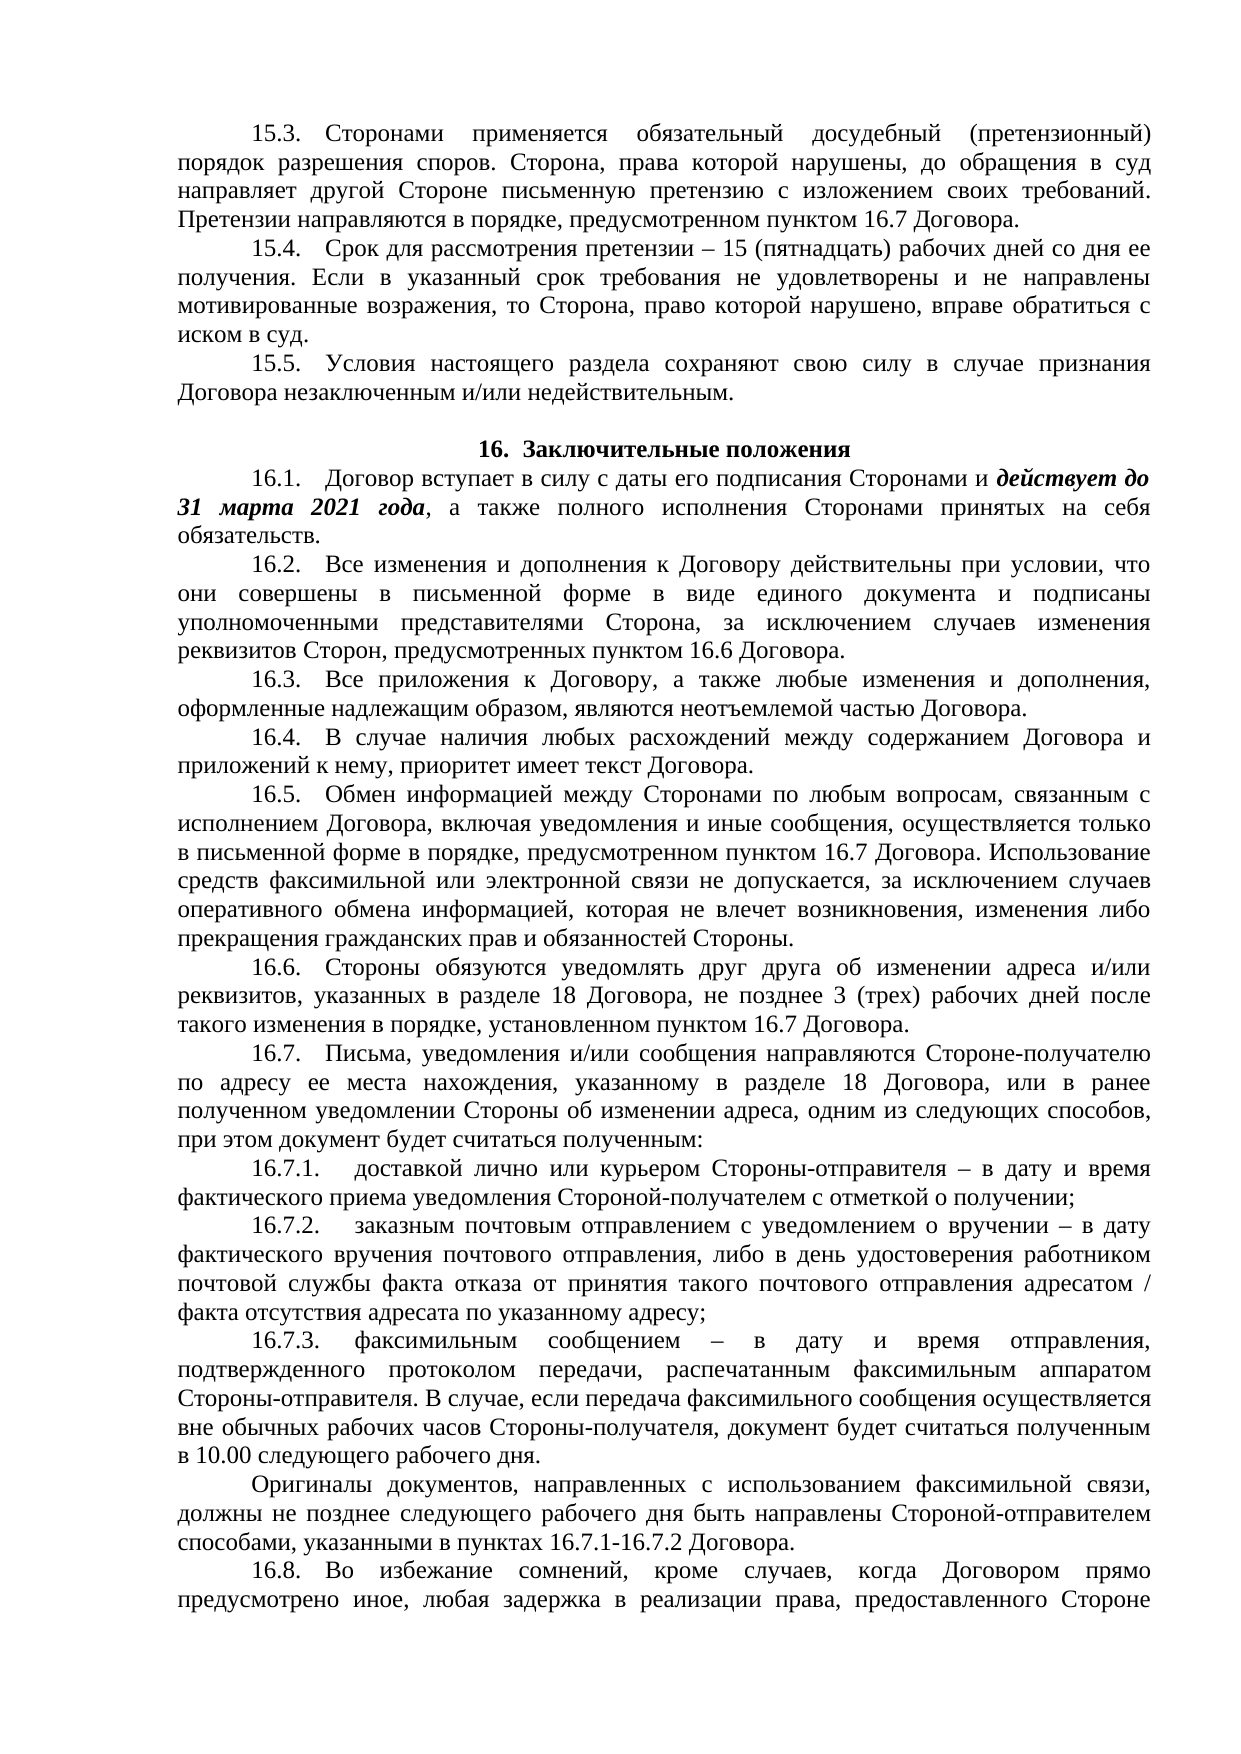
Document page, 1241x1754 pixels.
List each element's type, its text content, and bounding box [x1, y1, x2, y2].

list доставкой лично или курьером Стороны-отправителя – в дату и время фактического приема уведомления Стороной-получателем с отметкой о получении; [177, 1153, 1152, 1211]
list Все изменения и дополнения к Договору действительны при условии, что они совершены в письменной форме в виде единого документа и подписаны уполномоченными представителями Сторона, за исключением случаев изменения реквизитов Сторон, предусмотренных пунктом 16.6 Договора. [177, 549, 1152, 664]
list В случае наличия любых расхождений между содержанием Договора и приложений к нему, приоритет имеет текст Договора. [177, 722, 1152, 779]
list Стороны обязуются уведомлять друг друга об изменении адреса и/или реквизитов, указанных в разделе 18 Договора, не позднее 3 (трех) рабочих дней после такого изменения в порядке, установленном пунктом 16.7 Договора. [177, 952, 1152, 1038]
text Оригиналы документов, направленных с использованием факсимильной связи, должны не позднее следующего рабочего дня быть направлены Стороной-отправителем способами, указанными в пунктах 16.7.1-16.7.2 Договора. [177, 1469, 1152, 1556]
list факсимильным сообщением – в дату и время отправления, подтвержденного протоколом передачи, распечатанным факсимильным аппаратом Стороны-отправителя. В случае, если передача факсимильного сообщения осуществляется вне обычных рабочих часов Стороны-получателя, документ будет считаться полученным в 10.00 следующего рабочего дня. [177, 1326, 1152, 1469]
list Обмен информацией между Сторонами по любым вопросам, связанным с исполнением Договора, включая уведомления и иные сообщения, осуществляется только в письменной форме в порядке, предусмотренном пунктом 16.7 Договора. Использование средств факсимильной или электронной связи не допускается, за исключением случаев оперативного обмена информацией, которая не влечет возникновения, изменения либо прекращения гражданских прав и обязанностей Стороны. [177, 779, 1152, 952]
list Срок для рассмотрения претензии – 15 (пятнадцать) рабочих дней со дня ее получения. Если в указанный срок требования не удовлетворены и не направлены мотивированные возражения, то Сторона, право которой нарушено, вправе обратиться с иском в суд. [177, 233, 1152, 348]
list Заключительные положения [177, 434, 1152, 463]
list Условия настоящего раздела сохраняют свою силу в случае признания Договора незаключенным и/или недействительным. [177, 348, 1152, 406]
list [177, 1556, 1152, 1613]
list Договор вступает в силу с даты его подписания Сторонами и действует до 31 марта 2021 года, а также полного исполнения Сторонами принятых на себя обязательств. [177, 463, 1152, 549]
list заказным почтовым отправлением с уведомлением о вручении – в дату фактического вручения почтового отправления, либо в день удостоверения работником почтовой службы факта отказа от принятия такого почтового отправления адресатом / факта отсутствия адресата по указанному адресу; [177, 1211, 1152, 1326]
list Сторонами применяется обязательный досудебный (претензионный) порядок разрешения споров. Сторона, права которой нарушены, до обращения в суд направляет другой Стороне письменную претензию с изложением своих требований. Претензии направляются в порядке, предусмотренном пунктом 16.7 Договора. [177, 118, 1152, 233]
list Все приложения к Договору, а также любые изменения и дополнения, оформленные надлежащим образом, являются неотъемлемой частью Договора. [177, 664, 1152, 722]
list Письма, уведомления и/или сообщения направляются Стороне-получателю по адресу ее места нахождения, указанному в разделе 18 Договора, или в ранее полученном уведомлении Стороны об изменении адреса, одним из следующих способов, при этом документ будет считаться полученным: [177, 1038, 1152, 1153]
